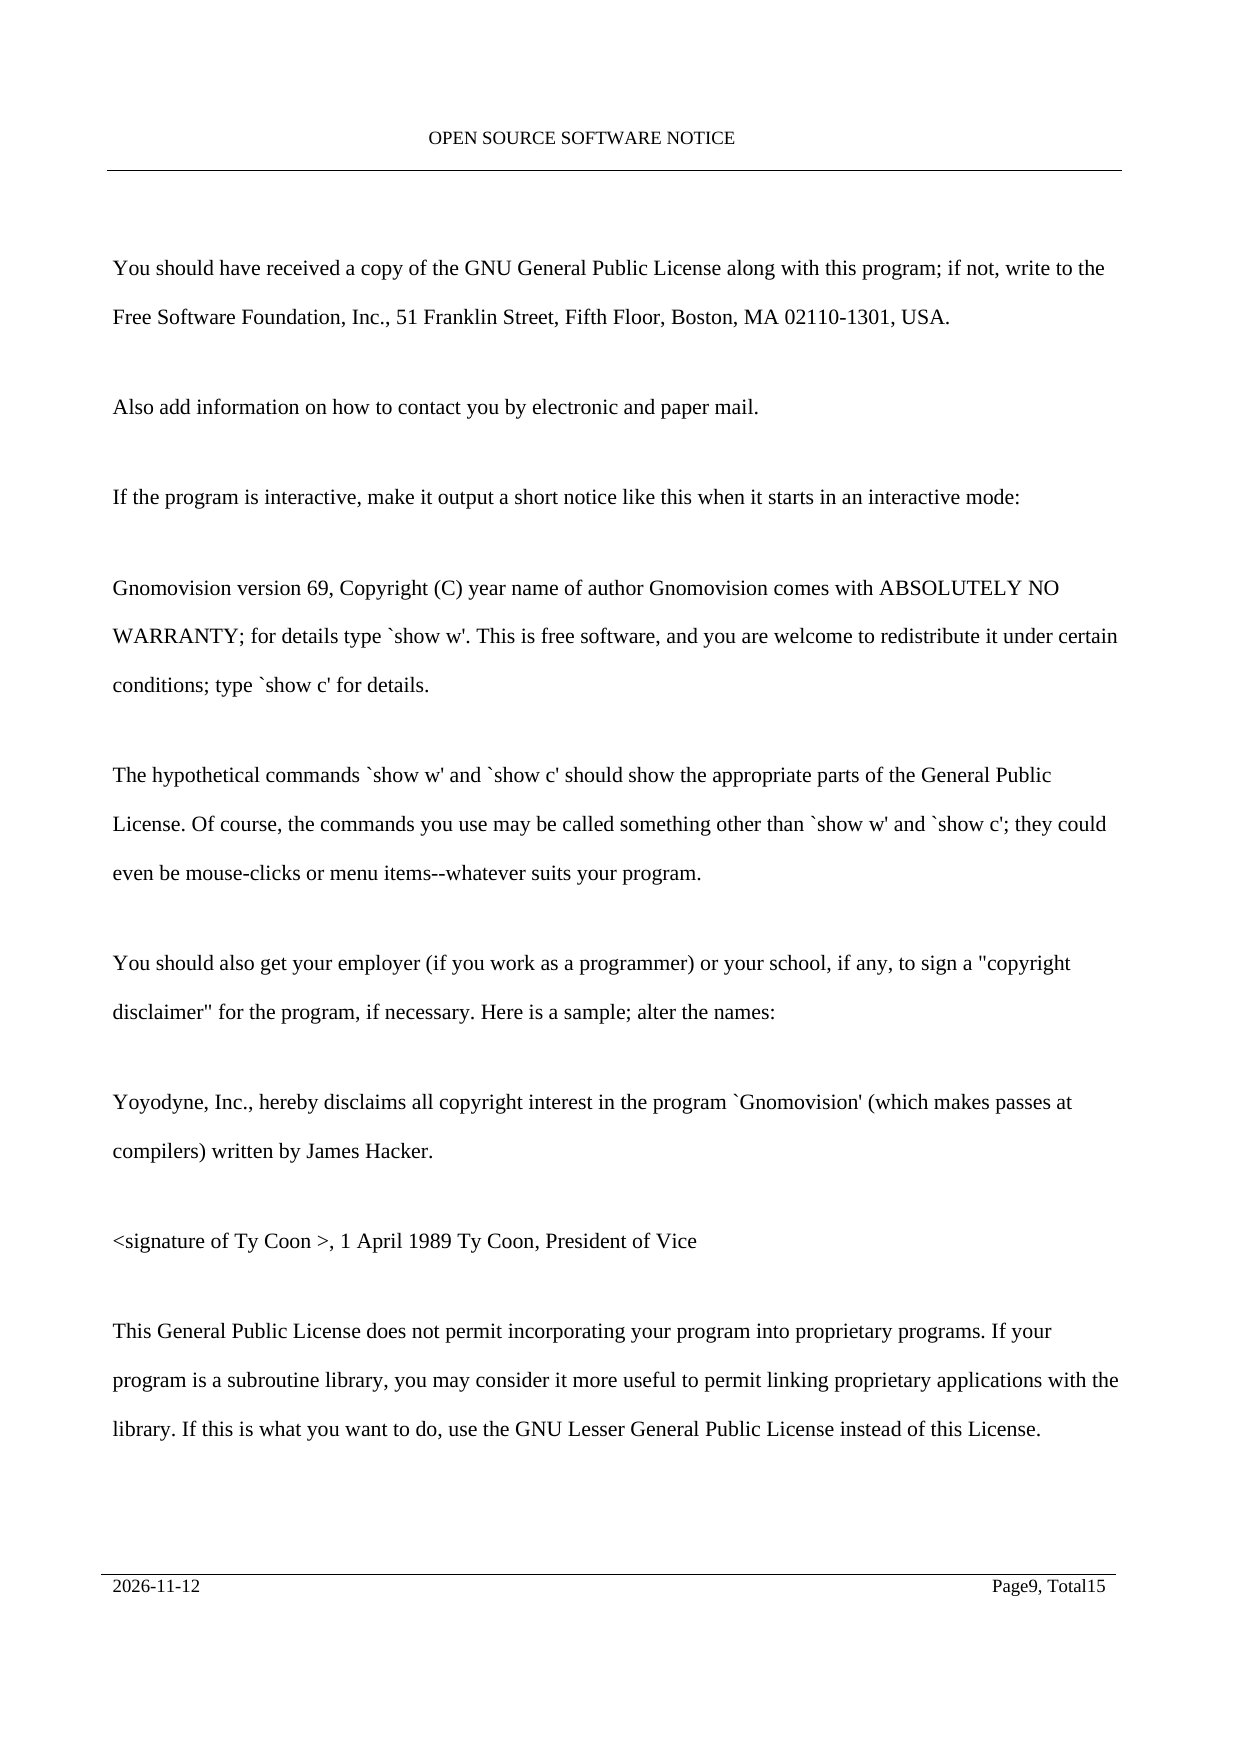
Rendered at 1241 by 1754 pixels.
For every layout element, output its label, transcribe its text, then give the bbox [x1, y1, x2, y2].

text Yoyodyne, Inc., hereby disclaims all copyright interest in the program `Gnomovision' (which makes passes at compilers) written by James Hacker. [112, 1085, 1128, 1166]
text This General Public License does not permit incorporating your program into proprietary programs. If your program is a subroutine library, you may consider it more useful to permit linking proprietary applications with the library. If this is what you want to do, use the GNU Lesser General Public License instead of this License. [112, 1314, 1128, 1444]
text If the program is interactive, make it output a short notice like this when it starts in an interactive mode: [112, 481, 1128, 513]
text <signature of Ty Coon >, 1 April 1989 Ty Coon, President of Vice [112, 1224, 1128, 1257]
text You should have received a copy of the GNU General Public License along with this program; if not, write to the Free Software Foundation, Inc., 51 Franklin Street, Fifth Floor, Boston, MA 02110-1301, USA. [112, 251, 1128, 333]
text Gnomovision version 69, Copyright (C) year name of author Gnomovision comes with ABSOLUTELY NO WARRANTY; for details type `show w'. This is free software, and you are welcome to redistribute it under certain conditions; type `show c' for details. [112, 571, 1128, 701]
text You should also get your employer (if you work as a programmer) or your school, if any, to sign a "copyright disclaimer" for the program, if necessary. Here is a sample; alter the names: [112, 946, 1128, 1027]
text The hypothetical commands `show w' and `show c' should show the appropriate parts of the General Public License. Of course, the commands you use may be called something other than `show w' and `show c'; they could even be mouse-clicks or menu items--whatever suits your program. [112, 758, 1128, 888]
text Also add information on how to contact you by electronic and paper mail. [112, 390, 1128, 423]
